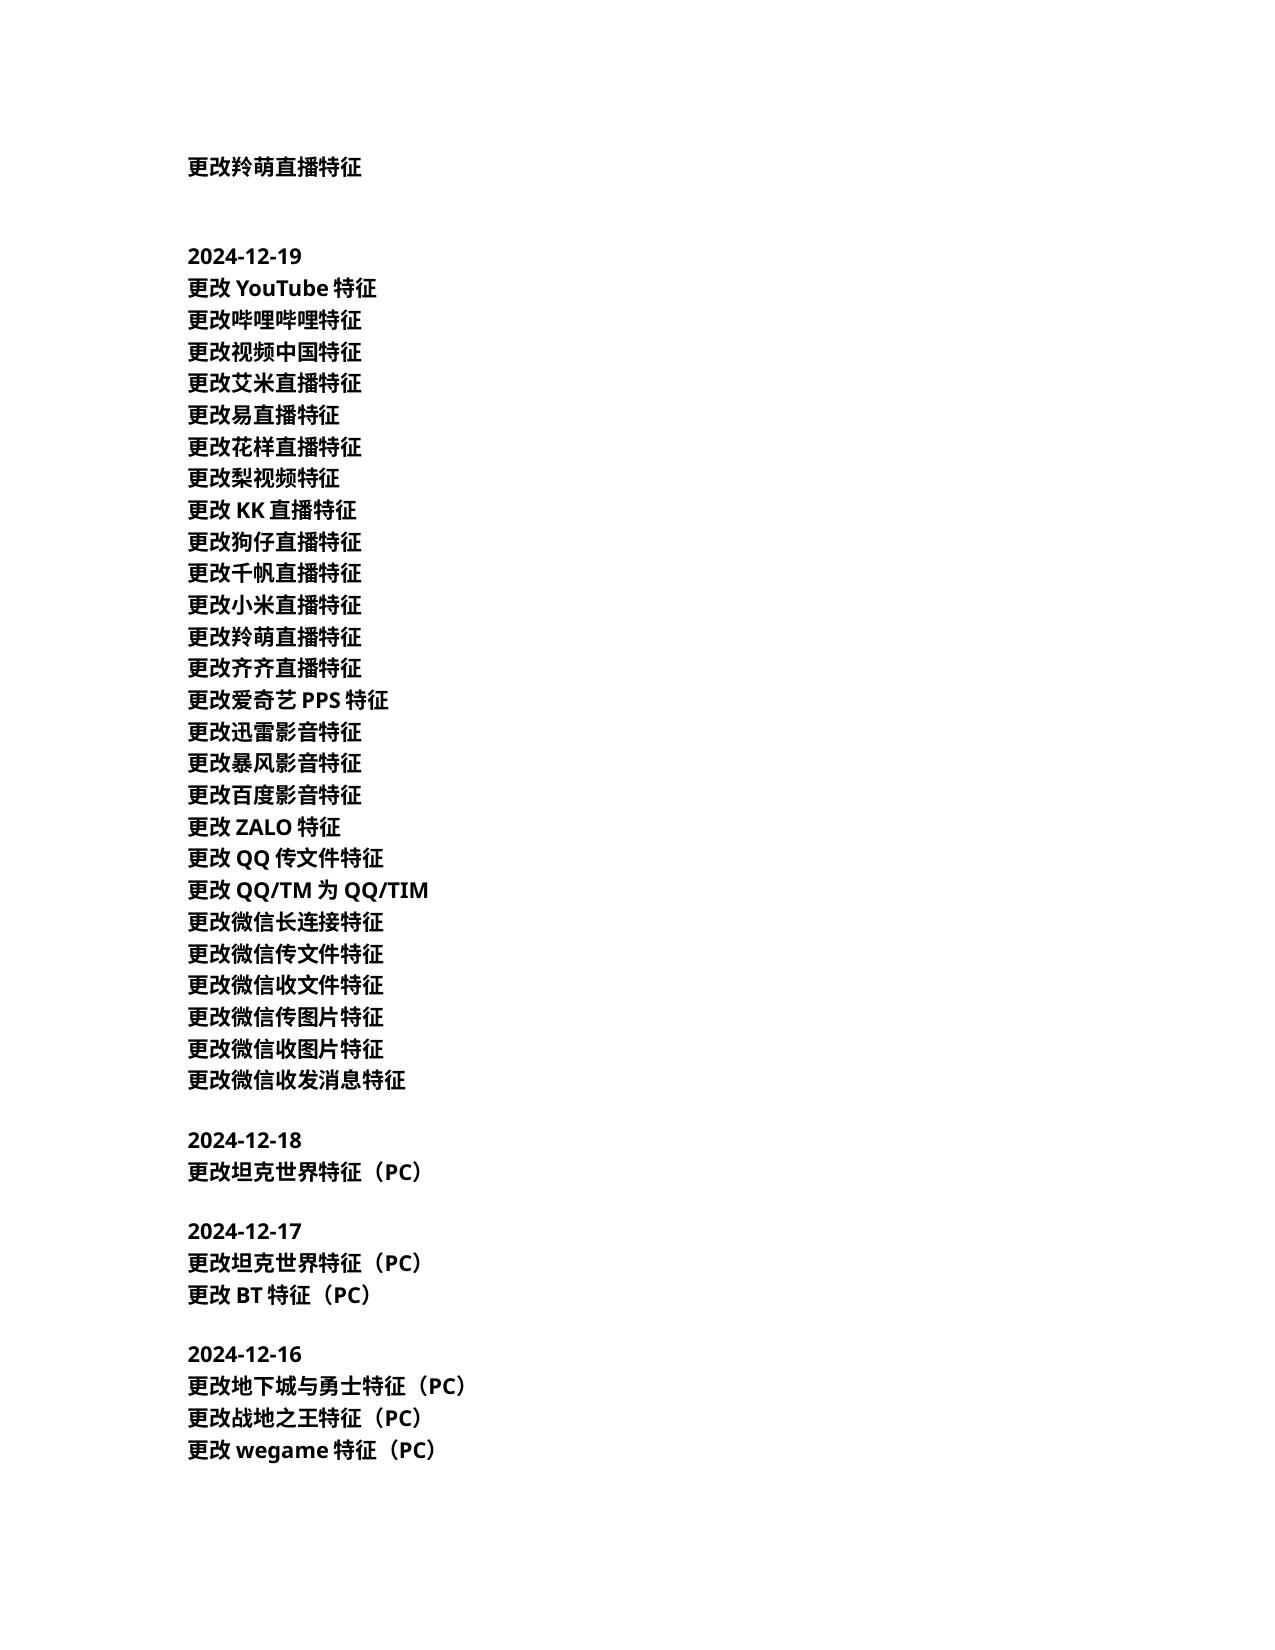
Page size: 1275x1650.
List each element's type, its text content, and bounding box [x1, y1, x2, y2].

text 更改艾米直播特征 [187, 366, 1087, 398]
text 更改易直播特征 [187, 398, 1087, 429]
text 2024-12-17 [187, 1216, 1087, 1246]
text 更改KK直播特征 [187, 493, 1087, 524]
text 更改战地之王特征（PC） [187, 1401, 1087, 1433]
text 更改微信收图片特征 [187, 1032, 1087, 1063]
text 2024-12-19 [187, 241, 1087, 271]
text 更改QQ传文件特征 [187, 841, 1087, 873]
text 更改暴风影音特征 [187, 746, 1087, 778]
text 更改齐齐直播特征 [187, 651, 1087, 683]
text 更改千帆直播特征 [187, 556, 1087, 588]
text 更改坦克世界特征（PC） [187, 1246, 1087, 1278]
text 2024-12-18 [187, 1125, 1087, 1154]
text 更改小米直播特征 [187, 588, 1087, 619]
text 更改迅雷影音特征 [187, 715, 1087, 746]
text 更改哔哩哔哩特征 [187, 303, 1087, 334]
text 2024-12-16 [187, 1339, 1087, 1369]
text 更改坦克世界特征（PC） [187, 1154, 1087, 1186]
text 更改YouTube特征 [187, 271, 1087, 303]
text 更改视频中国特征 [187, 334, 1087, 366]
text 更改ZALO特征 [187, 810, 1087, 841]
text 更改微信收发消息特征 [187, 1063, 1087, 1095]
text 更改BT特征（PC） [187, 1278, 1087, 1309]
text 更改地下城与勇士特征（PC） [187, 1369, 1087, 1401]
text 更改花样直播特征 [187, 429, 1087, 461]
text 更改梨视频特征 [187, 461, 1087, 493]
text 更改百度影音特征 [187, 778, 1087, 810]
text 更改微信收文件特征 [187, 968, 1087, 1000]
text 更改QQ/TM为QQ/TIM 更改微信长连接特征 [187, 873, 1087, 937]
text 更改爱奇艺PPS特征 [187, 683, 1087, 715]
text 更改羚萌直播特征 [187, 619, 1087, 651]
text 更改微信传图片特征 [187, 1000, 1087, 1032]
text 更改微信传文件特征 [187, 937, 1087, 968]
text 更改wegame特征（PC） [187, 1433, 1087, 1464]
text 更改狗仔直播特征 [187, 524, 1087, 556]
text 更改羚萌直播特征 [187, 150, 1087, 182]
